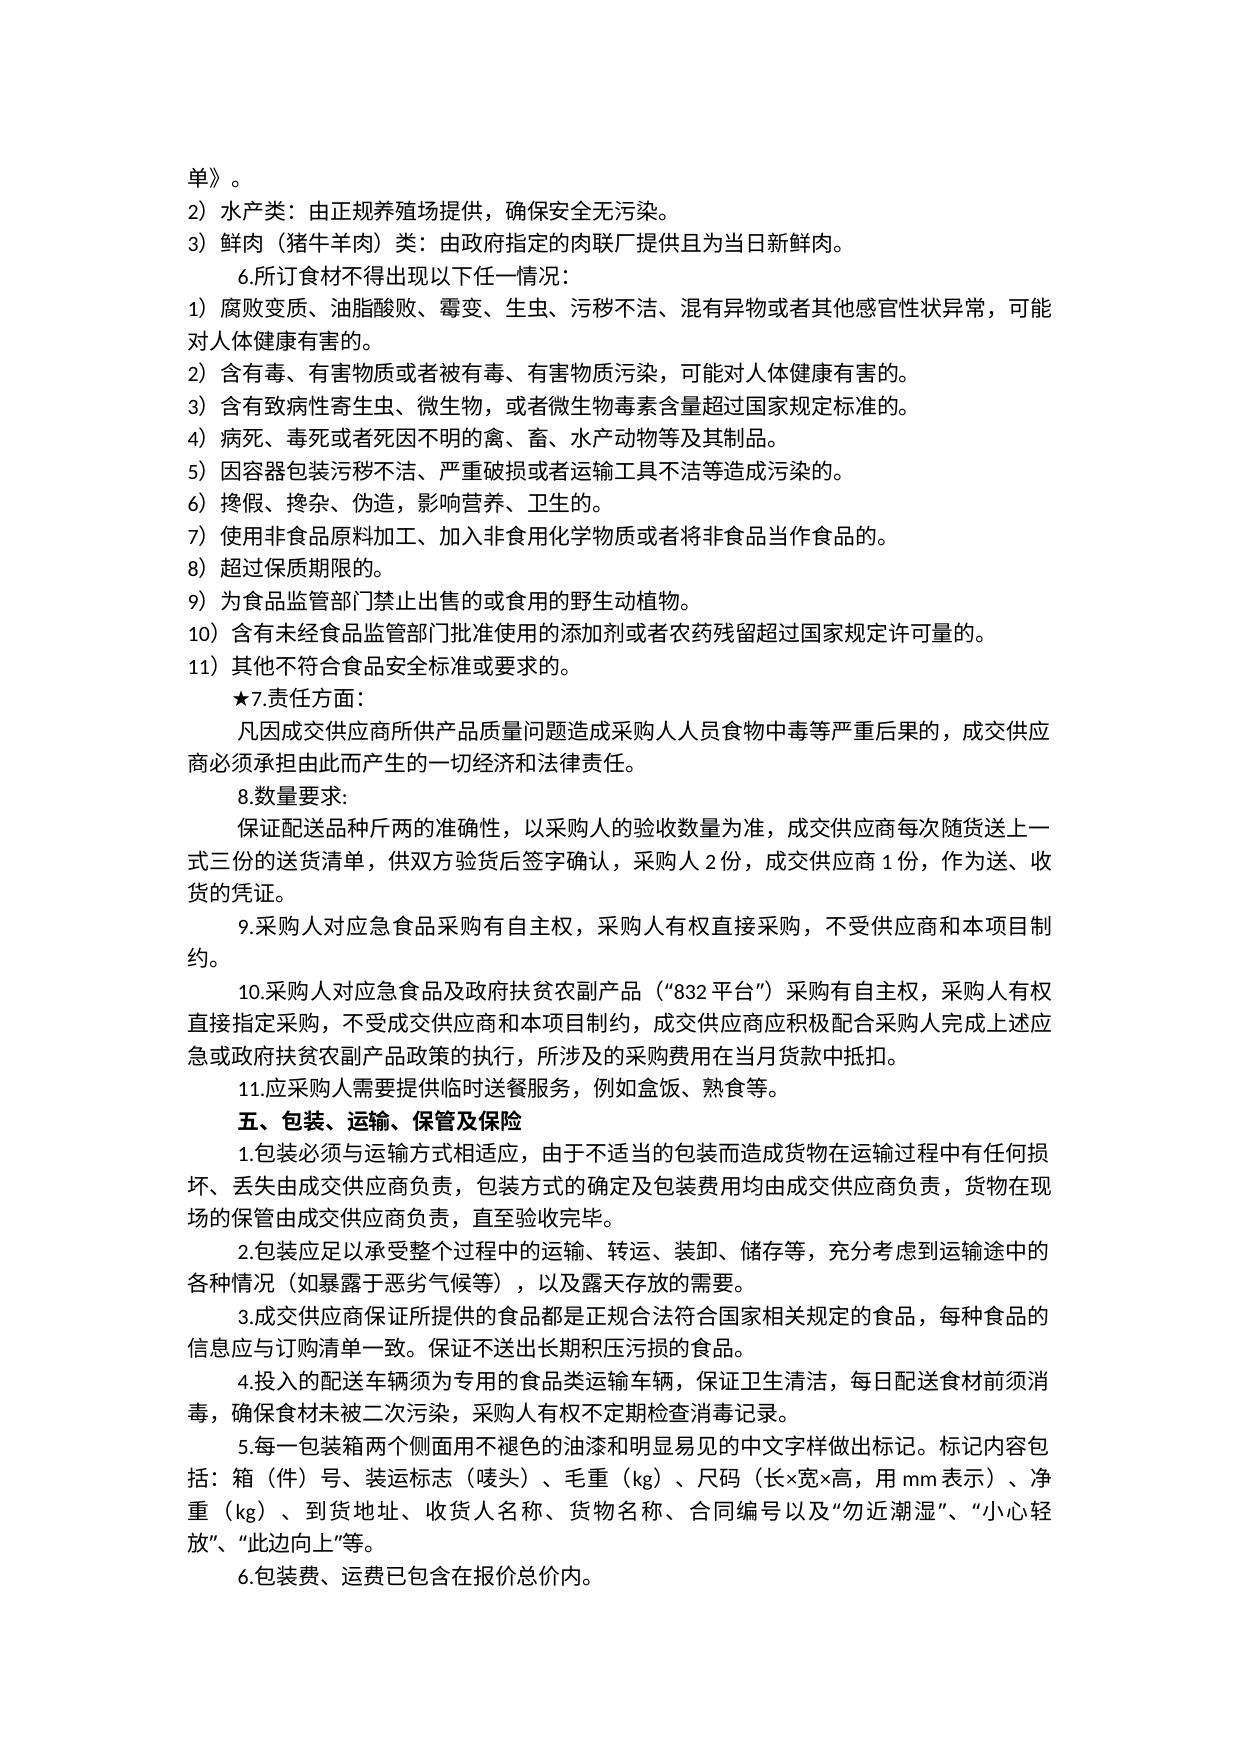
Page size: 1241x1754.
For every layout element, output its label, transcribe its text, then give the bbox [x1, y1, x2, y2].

text 9.采购人对应急食品采购有自主权，采购人有权直接采购，不受供应商和本项目制约。 [187, 909, 1053, 974]
text 10.采购人对应急食品及政府扶贫农副产品（“832平台”）采购有自主权，采购人有权直接指定采购，不受成交供应商和本项目制约，成交供应商应积极配合采购人完成上述应急或政府扶贫农副产品政策的执行，所涉及的采购费用在当月货款中抵扣。 [187, 974, 1053, 1072]
text 6.包装费、运费已包含在报价总价内。 [187, 1559, 1053, 1592]
text 4.投入的配送车辆须为专用的食品类运输车辆，保证卫生清洁，每日配送食材前须消毒，确保食材未被二次污染，采购人有权不定期检查消毒记录。 [187, 1364, 1053, 1429]
text 11.应采购人需要提供临时送餐服务，例如盒饭、熟食等。 [187, 1072, 1053, 1104]
text 凡因成交供应商所供产品质量问题造成采购人人员食物中毒等严重后果的，成交供应商必须承担由此而产生的一切经济和法律责任。 [187, 714, 1053, 779]
text 1.包装必须与运输方式相适应，由于不适当的包装而造成货物在运输过程中有任何损坏、丢失由成交供应商负责，包装方式的确定及包装费用均由成交供应商负责，货物在现场的保管由成交供应商负责，直至验收完毕。 [187, 1137, 1053, 1234]
text 保证配送品种斤两的准确性，以采购人的验收数量为准，成交供应商每次随货送上一式三份的送货清单，供双方验货后签字确认，采购人2份，成交供应商1份，作为送、收货的凭证。 [187, 812, 1053, 909]
text 8.数量要求: [187, 779, 1053, 812]
text 6.所订食材不得出现以下任一情况： 1）腐败变质、油脂酸败、霉变、生虫、污秽不洁、混有异物或者其他感官性状异常，可能对人体健康有害的。 2）含有毒、有害物质或者被有毒、有害物质污染，可能对人体健康有害的。 3）含有致病性寄生虫、微生物，或者微生物毒素含量超过国家规定标准的。 4）病死、毒死或者死因不明的禽、畜、水产动物等及其制品。 5）因容器包装污秽不洁、严重破损或者运输工具不洁等造成污染的。 6）搀假、搀杂、伪造，影响营养、卫生的。 7）使用非食品原料加工、加入非食用化学物质或者将非食品当作食品的。 8）超过保质期限的。 9）为食品监管部门禁止出售的或食用的野生动植物。 10）含有未经食品监管部门批准使用的添加剂或者农药残留超过国家规定许可量的。 11）其他不符合食品安全标准或要求的。 [187, 259, 1053, 682]
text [187, 162, 1053, 259]
text 五、包装、运输、保管及保险 [187, 1104, 1053, 1137]
text ★7.责任方面： [187, 682, 1053, 714]
text 3.成交供应商保证所提供的食品都是正规合法符合国家相关规定的食品，每种食品的信息应与订购清单一致。保证不送出长期积压污损的食品。 [187, 1299, 1053, 1364]
text 5.每一包装箱两个侧面用不褪色的油漆和明显易见的中文字样做出标记。标记内容包括：箱（件）号、装运标志（唛头）、毛重（kg）、尺码（长×宽×高，用mm表示）、净重（kg）、到货地址、收货人名称、货物名称、合同编号以及“勿近潮湿”、“小心轻放”、“此边向上”等。 [187, 1429, 1053, 1559]
text 2.包装应足以承受整个过程中的运输、转运、装卸、储存等，充分考虑到运输途中的各种情况（如暴露于恶劣气候等），以及露天存放的需要。 [187, 1234, 1053, 1299]
